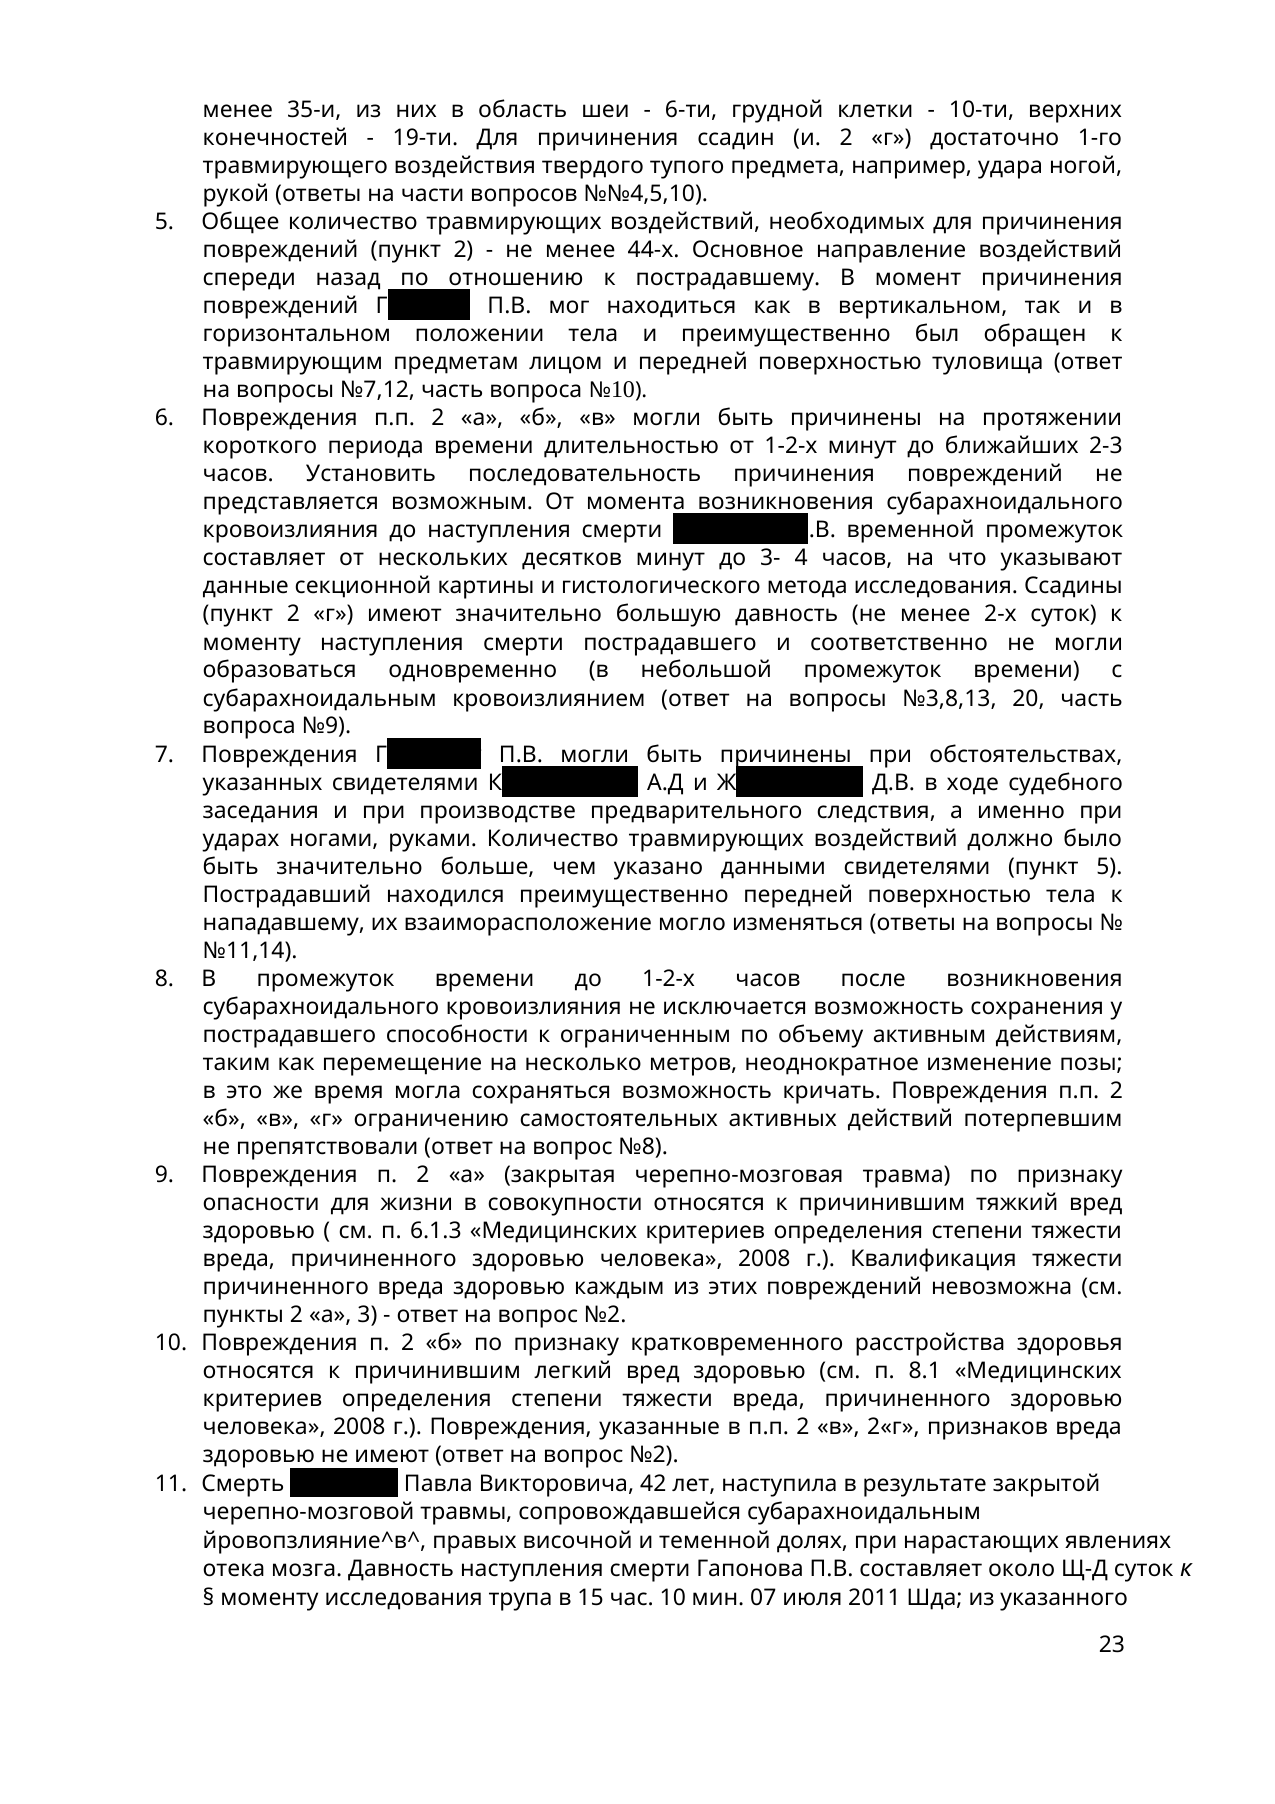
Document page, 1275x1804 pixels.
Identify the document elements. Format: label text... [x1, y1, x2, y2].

text менее 35-и, из них в область шеи - 6-ти, грудной клетки - 10-ти, верхних конечностей - 19-ти. Для причинения ссадин (и. 2 «г») достаточно 1-го травмирующего воздействия твердого тупого предмета, например, удара ногой, рукой (ответы на части вопросов №№4,5,10). [202, 95, 1123, 207]
list Общее количество травмирующих воздействий, необходимых для причинения повреждений (пункт 2) - не менее 44-х. Основное направление воздействий спереди назад по отношению к пострадавшему. В момент причинения повреждений Гапонов П.В. мог находиться как в вертикальном, так и в горизонтальном положении тела и преимущественно был обращен к травмирующим предметам лицом и передней поверхностью туловища (ответ на вопросы №7,12, часть вопроса №10). [154, 207, 1123, 403]
list Повреждения п. 2 «а» (закрытая черепно-мозговая травма) по признаку опасности для жизни в совокупности относятся к причинившим тяжкий вред здоровью ( см. п. 6.1.3 «Медицинских критериев определения степени тяжести вреда, причиненного здоровью человека», 2008 г.). Квалификация тяжести причиненного вреда здоровью каждым из этих повреждений невозможна (см. пункты 2 «а», 3) - ответ на вопрос №2. [154, 1160, 1123, 1328]
list Повреждения п. 2 «б» по признаку кратковременного расстройства здоровья относятся к причинившим легкий вред здоровью (см. п. 8.1 «Медицинских критериев определения степени тяжести вреда, причиненного здоровью человека», 2008 г.). Повреждения, указанные в п.п. 2 «в», 2«г», признаков вреда здоровью не имеют (ответ на вопрос №2). [154, 1328, 1123, 1468]
list Смерть Гапонова Павла Викторовича, 42 лет, наступила в результате закрытой черепно-мозговой травмы, сопровождавшейся субарахноидальным йровопзлияние^в^, правых височной и теменной долях, при нарастающих явлениях отека мозга. Давность наступления смерти Гапонова П.В. составляет около Щ-Д суток к § моменту исследования трупа в 15 час. 10 мин. 07 июля 2011 Шда; из указанного следует, что сохранение способности к активным действиям преградавшего^| период времени 02-03 час. 06 июля 2011 года возможно (ответы .да вопросы I [154, 1468, 1202, 1611]
list Повреждения п.п. 2 «а», «б», «в» могли быть причинены на протяжении короткого периода времени длительностью от 1-2-х минут до ближайших 2-3 часов. Установить последовательность причинения повреждений не представляется возможным. От момента возникновения субарахноидального кровоизлияния до наступления смерти Гапонова П.В. временной промежуток составляет от нескольких десятков минут до 3- 4 часов, на что указывают данные секционной картины и гистологического метода исследования. Ссадины (пункт 2 «г») имеют значительно большую давность (не менее 2-х суток) к моменту наступления смерти пострадавшего и соответственно не могли образоваться одновременно (в небольшой промежуток времени) с субарахноидальным кровоизлиянием (ответ на вопросы №3,8,13, 20, часть вопроса №9). [154, 403, 1123, 739]
list Повреждения Гапонову П.В. могли быть причинены при обстоятельствах, указанных свидетелями Коржавиным А.Д и Журавлёвым Д.В. в ходе судебного заседания и при производстве предварительного следствия, а именно при ударах ногами, руками. Количество травмирующих воздействий должно было быть значительно больше, чем указано данными свидетелями (пункт 5). Пострадавший находился преимущественно передней поверхностью тела к нападавшему, их взаиморасположение могло изменяться (ответы на вопросы №№11,14). [154, 739, 1123, 964]
list В промежуток времени до 1-2-х часов после возникновения субарахноидального кровоизлияния не исключается возможность сохранения у пострадавшего способности к ограниченным по объему активным действиям, таким как перемещение на несколько метров, неоднократное изменение позы; в это же время могла сохраняться возможность кричать. Повреждения п.п. 2 «б», «в», «г» ограничению самостоятельных активных действий потерпевшим не препятствовали (ответ на вопрос №8). [154, 964, 1123, 1160]
text 23 [1098, 1634, 1125, 1657]
